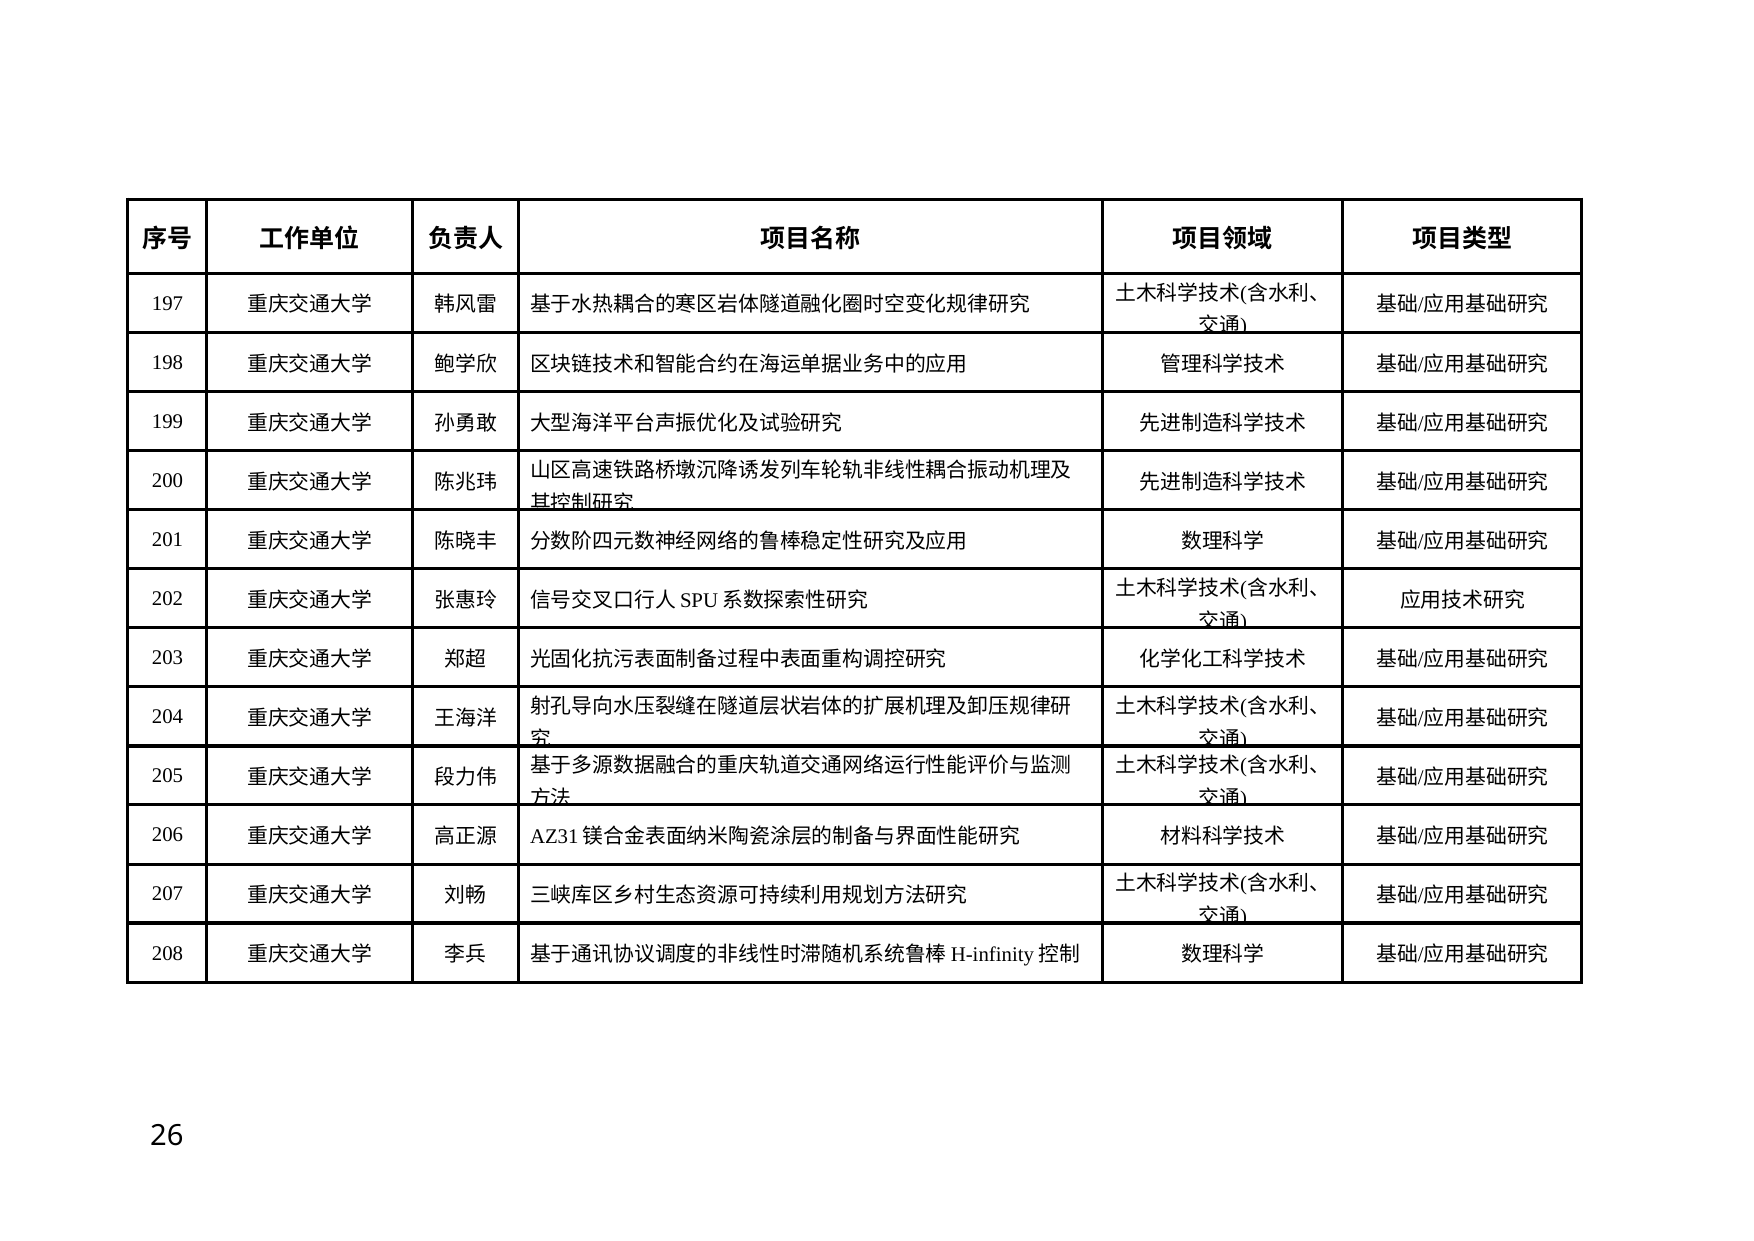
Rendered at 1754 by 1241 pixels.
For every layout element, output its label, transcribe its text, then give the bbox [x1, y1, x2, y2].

table_cell 207 [129, 866, 205, 921]
table_cell 高正源 [414, 806, 517, 862]
table_cell 郑超 [414, 629, 517, 685]
table_cell 段力伟 [414, 748, 517, 803]
table_cell 基础/应用基础研究 [1344, 866, 1580, 921]
table_cell 土木科学技术(含水利、交通) [1104, 748, 1341, 803]
table_cell 先进制造科学技术 [1104, 452, 1341, 508]
table_cell 张惠玲 [414, 570, 517, 626]
table_header 负责人 [414, 201, 517, 272]
table_cell 孙勇敢 [414, 393, 517, 449]
table_cell 数理科学 [1104, 511, 1341, 567]
table_cell 李兵 [414, 925, 517, 981]
table_cell 三峡库区乡村生态资源可持续利用规划方法研究 [520, 866, 1101, 921]
table_header 项目名称 [520, 201, 1101, 272]
table_cell 管理科学技术 [1104, 334, 1341, 390]
table_cell 199 [129, 393, 205, 449]
table_cell 山区高速铁路桥墩沉降诱发列车轮轨非线性耦合振动机理及其控制研究 [520, 452, 1101, 508]
table_cell 光固化抗污表面制备过程中表面重构调控研究 [520, 629, 1101, 685]
table_cell 198 [129, 334, 205, 390]
table_cell 土木科学技术(含水利、交通) [1104, 570, 1341, 626]
table_cell 鲍学欣 [414, 334, 517, 390]
table_cell 陈兆玮 [414, 452, 517, 508]
table_cell 基于通讯协议调度的非线性时滞随机系统鲁棒H-infinity控制 [520, 925, 1101, 981]
table_cell 基础/应用基础研究 [1344, 393, 1580, 449]
table_cell 重庆交通大学 [208, 806, 411, 862]
table_cell 基础/应用基础研究 [1344, 334, 1580, 390]
table_cell 基础/应用基础研究 [1344, 452, 1580, 508]
table_cell 重庆交通大学 [208, 452, 411, 508]
table_cell 重庆交通大学 [208, 748, 411, 803]
table_cell 202 [129, 570, 205, 626]
table_cell 化学化工科学技术 [1104, 629, 1341, 685]
table_cell 重庆交通大学 [208, 925, 411, 981]
table_cell 信号交叉口行人SPU系数探索性研究 [520, 570, 1101, 626]
table_cell 基础/应用基础研究 [1344, 629, 1580, 685]
table_header 项目类型 [1344, 201, 1580, 272]
table_cell 土木科学技术(含水利、交通) [1104, 275, 1341, 331]
table_cell 区块链技术和智能合约在海运单据业务中的应用 [520, 334, 1101, 390]
table_cell 王海洋 [414, 688, 517, 744]
table_cell 陈晓丰 [414, 511, 517, 567]
table_cell 重庆交通大学 [208, 511, 411, 567]
table_cell 刘畅 [414, 866, 517, 921]
table_cell 基础/应用基础研究 [1344, 511, 1580, 567]
table_cell 208 [129, 925, 205, 981]
table_cell 重庆交通大学 [208, 570, 411, 626]
table_cell 土木科学技术(含水利、交通) [1104, 688, 1341, 744]
table_cell 基础/应用基础研究 [1344, 275, 1580, 331]
table_header 工作单位 [208, 201, 411, 272]
table_cell 201 [129, 511, 205, 567]
table_cell 基于水热耦合的寒区岩体隧道融化圈时空变化规律研究 [520, 275, 1101, 331]
table_cell 重庆交通大学 [208, 334, 411, 390]
table_cell 重庆交通大学 [208, 629, 411, 685]
table_cell 大型海洋平台声振优化及试验研究 [520, 393, 1101, 449]
table_header 项目领域 [1104, 201, 1341, 272]
table_cell 206 [129, 806, 205, 862]
table_cell 204 [129, 688, 205, 744]
table_cell 材料科学技术 [1104, 806, 1341, 862]
table_cell 重庆交通大学 [208, 866, 411, 921]
table_cell 基础/应用基础研究 [1344, 748, 1580, 803]
table_cell 基础/应用基础研究 [1344, 806, 1580, 862]
table_cell 韩风雷 [414, 275, 517, 331]
table_cell 基础/应用基础研究 [1344, 925, 1580, 981]
table_cell 分数阶四元数神经网络的鲁棒稳定性研究及应用 [520, 511, 1101, 567]
table_cell 应用技术研究 [1344, 570, 1580, 626]
table_header 序号 [129, 201, 205, 272]
table_cell 基础/应用基础研究 [1344, 688, 1580, 744]
table_cell 重庆交通大学 [208, 275, 411, 331]
table_cell 197 [129, 275, 205, 331]
table_cell 基于多源数据融合的重庆轨道交通网络运行性能评价与监测方法 [520, 748, 1101, 803]
table_cell 土木科学技术(含水利、交通) [1104, 866, 1341, 921]
table_cell 203 [129, 629, 205, 685]
table_cell 重庆交通大学 [208, 688, 411, 744]
table_cell 200 [129, 452, 205, 508]
table_cell 重庆交通大学 [208, 393, 411, 449]
table_cell 先进制造科学技术 [1104, 393, 1341, 449]
table_cell 205 [129, 748, 205, 803]
table_cell 射孔导向水压裂缝在隧道层状岩体的扩展机理及卸压规律研究 [520, 688, 1101, 744]
table_cell 数理科学 [1104, 925, 1341, 981]
table_cell AZ31镁合金表面纳米陶瓷涂层的制备与界面性能研究 [520, 806, 1101, 862]
